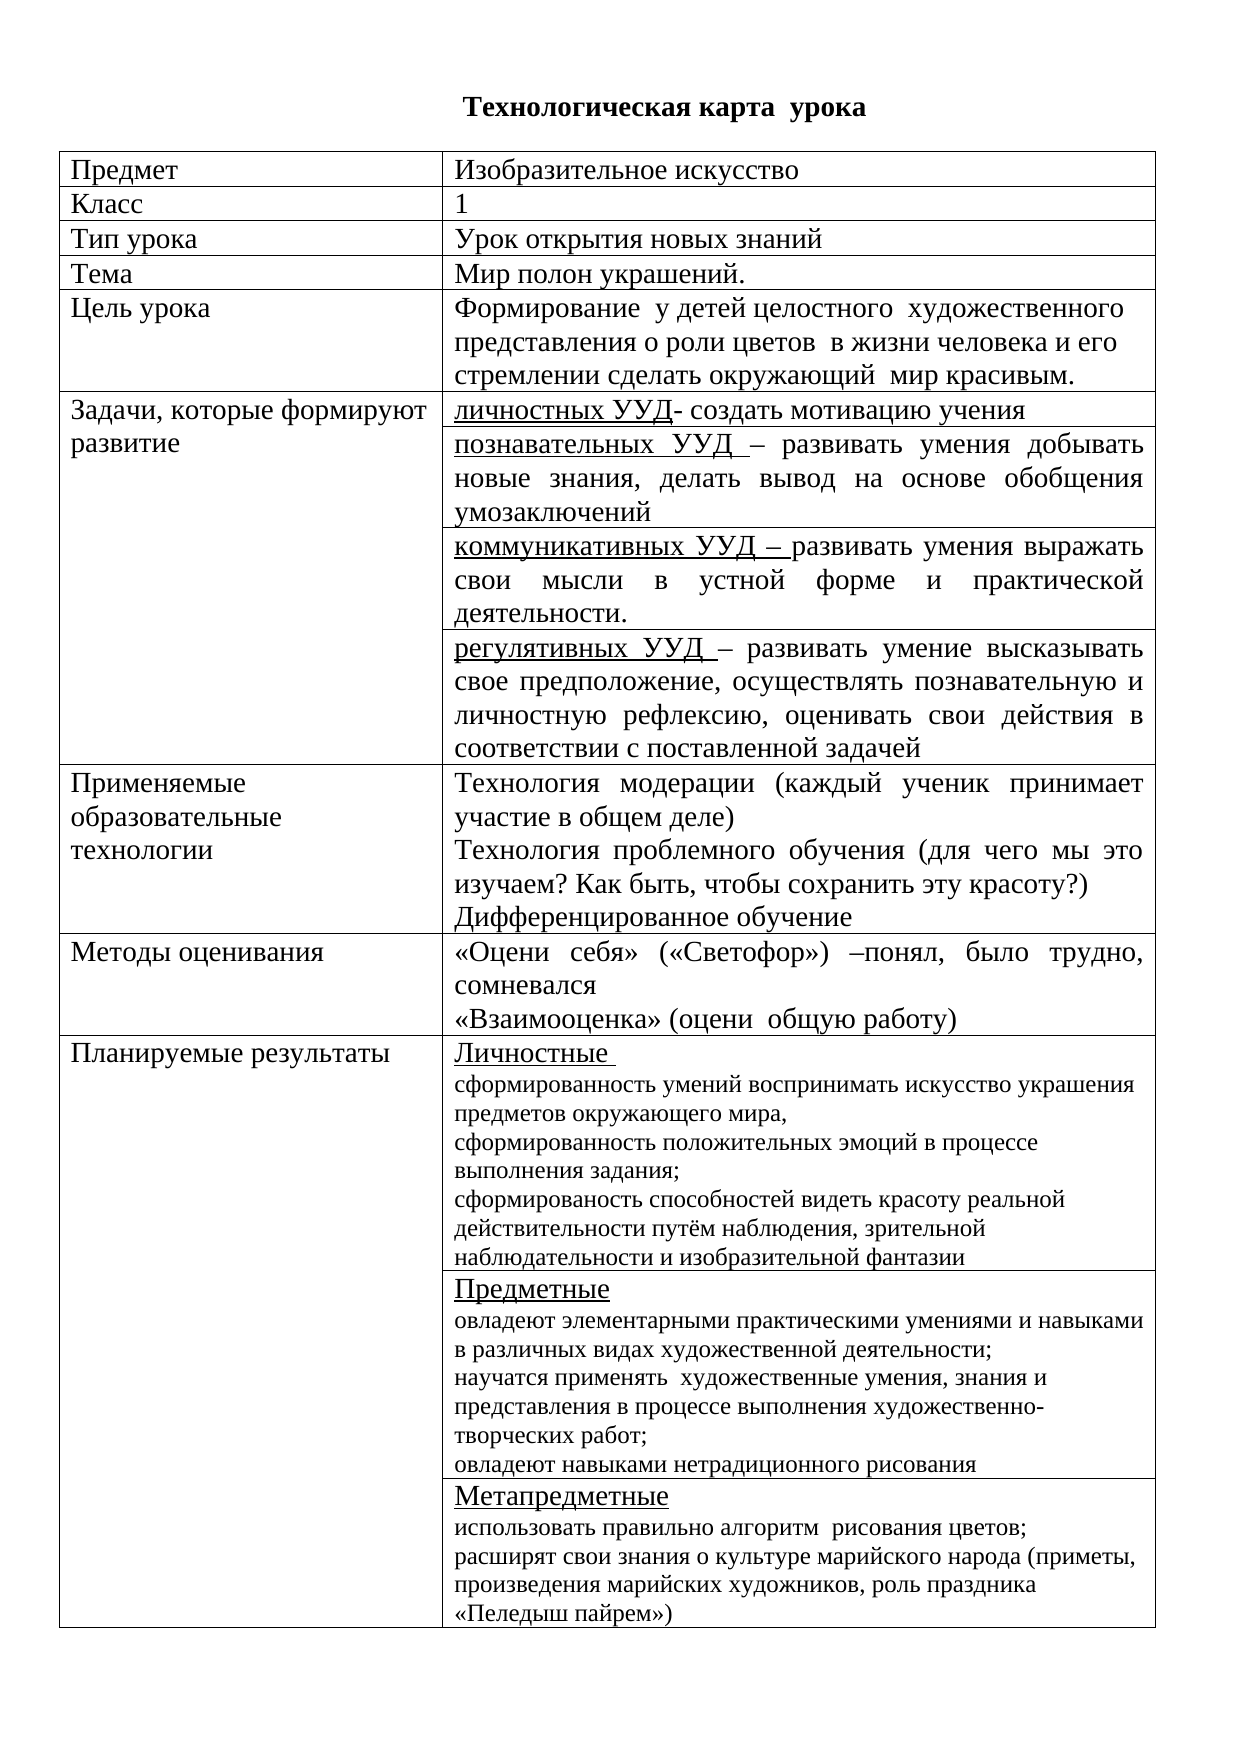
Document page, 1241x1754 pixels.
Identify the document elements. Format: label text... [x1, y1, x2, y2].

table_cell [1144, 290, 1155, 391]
table_cell регулятивных УУД – развивать умение высказывать свое предположение, осуществлять познавательную и личностную рефлексию, оценивать свои действия в соответствии с поставленной задачей [443, 630, 1155, 764]
table_cell Мир полон украшений. [443, 256, 1155, 289]
table_header Предмет [60, 152, 442, 186]
table_cell Методы оценивания [60, 934, 442, 1034]
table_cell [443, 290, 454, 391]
table_cell познавательных УУД – развивать умения добывать новые знания, делать вывод на основе обобщения умозаключений [443, 427, 1155, 527]
table_cell Предметные овладеют элементарными практическими умениями и навыками в различных видах художественной деятельности; научатся применять художественные умения, знания и представления в процессе выполнения художественно-творческих работ; овладеют навыками нетрадиционного рисования [443, 1271, 1155, 1477]
table_cell Урок открытия новых знаний [443, 221, 1155, 255]
table_cell Планируемые результаты [60, 1036, 442, 1627]
table_cell Класс [60, 187, 442, 220]
table_cell личностных УУД- создать мотивацию учения [443, 392, 1155, 426]
table_cell коммуникативных УУД – развивать умения выражать свои мысли в устной форме и практической деятельности. [443, 528, 1155, 629]
table_cell «Оцени себя» («Светофор») –понял, было трудно, сомневался «Взаимооценка» (оцени общую работу) [443, 934, 1155, 1034]
table_cell Метапредметные использовать правильно алгоритм рисования цветов; расширят свои знания о культуре марийского народа (приметы, произведения марийских художников, роль праздника «Пеледыш пайрем») [443, 1479, 1155, 1627]
table_cell 1 [443, 187, 1155, 220]
table_cell Технология модерации (каждый ученик принимает участие в общем деле) Технология проблемного обучения (для чего мы это изучаем? Как быть, чтобы сохранить эту красоту?) Дифференцированное обучение [443, 765, 1155, 933]
table_cell Цель урока [60, 290, 442, 391]
table_cell Тема [60, 256, 442, 289]
table_cell Личностные сформированность умений воспринимать искусство украшения предметов окружающего мира, сформированность положительных эмоций в процессе выполнения задания; сформированость способностей видеть красоту реальной действительности путём наблюдения, зрительной наблюдательности и изобразительной фантазии [443, 1036, 1155, 1270]
table_cell Применяемые образовательные технологии [60, 765, 442, 933]
table_cell Задачи, которые формируют развитие [60, 392, 442, 764]
table_header Изобразительное искусство [443, 152, 1155, 186]
text Технологическая карта урока [177, 89, 1152, 122]
table_cell Тип урока [60, 221, 442, 255]
